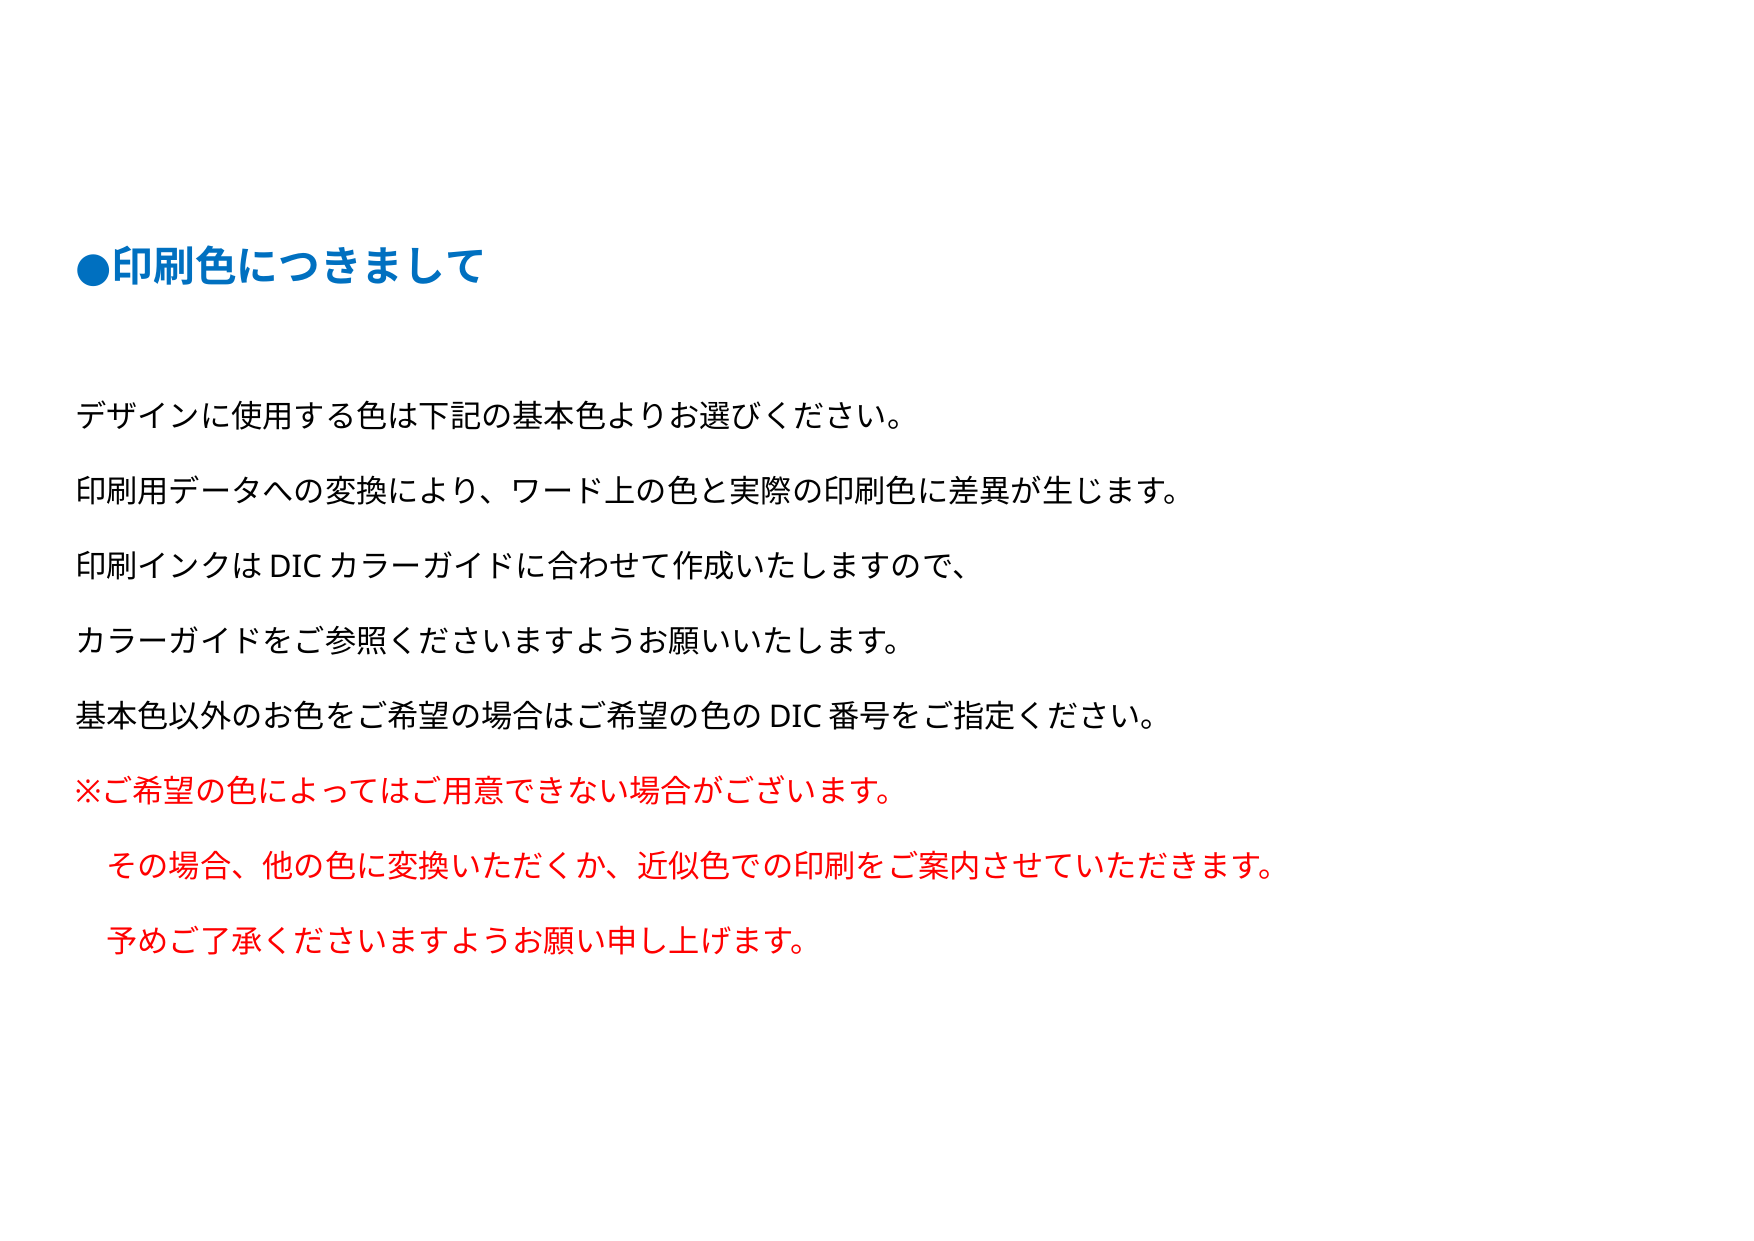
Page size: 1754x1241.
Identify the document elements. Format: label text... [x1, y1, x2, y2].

text デザインに使用する色は下記の基本色よりお選びください。 [75, 376, 1679, 451]
text ※ご希望の色によってはご用意できない場合がございます。 [75, 751, 1679, 826]
text 予めご了承くださいますようお願い申し上げます。 [75, 901, 1679, 976]
text 印刷用データへの変換により、ワード上の色と実際の印刷色に差異が生じます。 [75, 451, 1679, 526]
text その場合、他の色に変換いただくか、近似色での印刷をご案内させていただきます。 [75, 826, 1679, 901]
text ●印刷色につきまして [75, 226, 1679, 301]
text 印刷インクはDICカラーガイドに合わせて作成いたしますので、 [75, 526, 1679, 601]
text カラーガイドをご参照くださいますようお願いいたします。 [75, 601, 1679, 676]
text 基本色以外のお色をご希望の場合はご希望の色のDIC番号をご指定ください。 [75, 676, 1679, 751]
